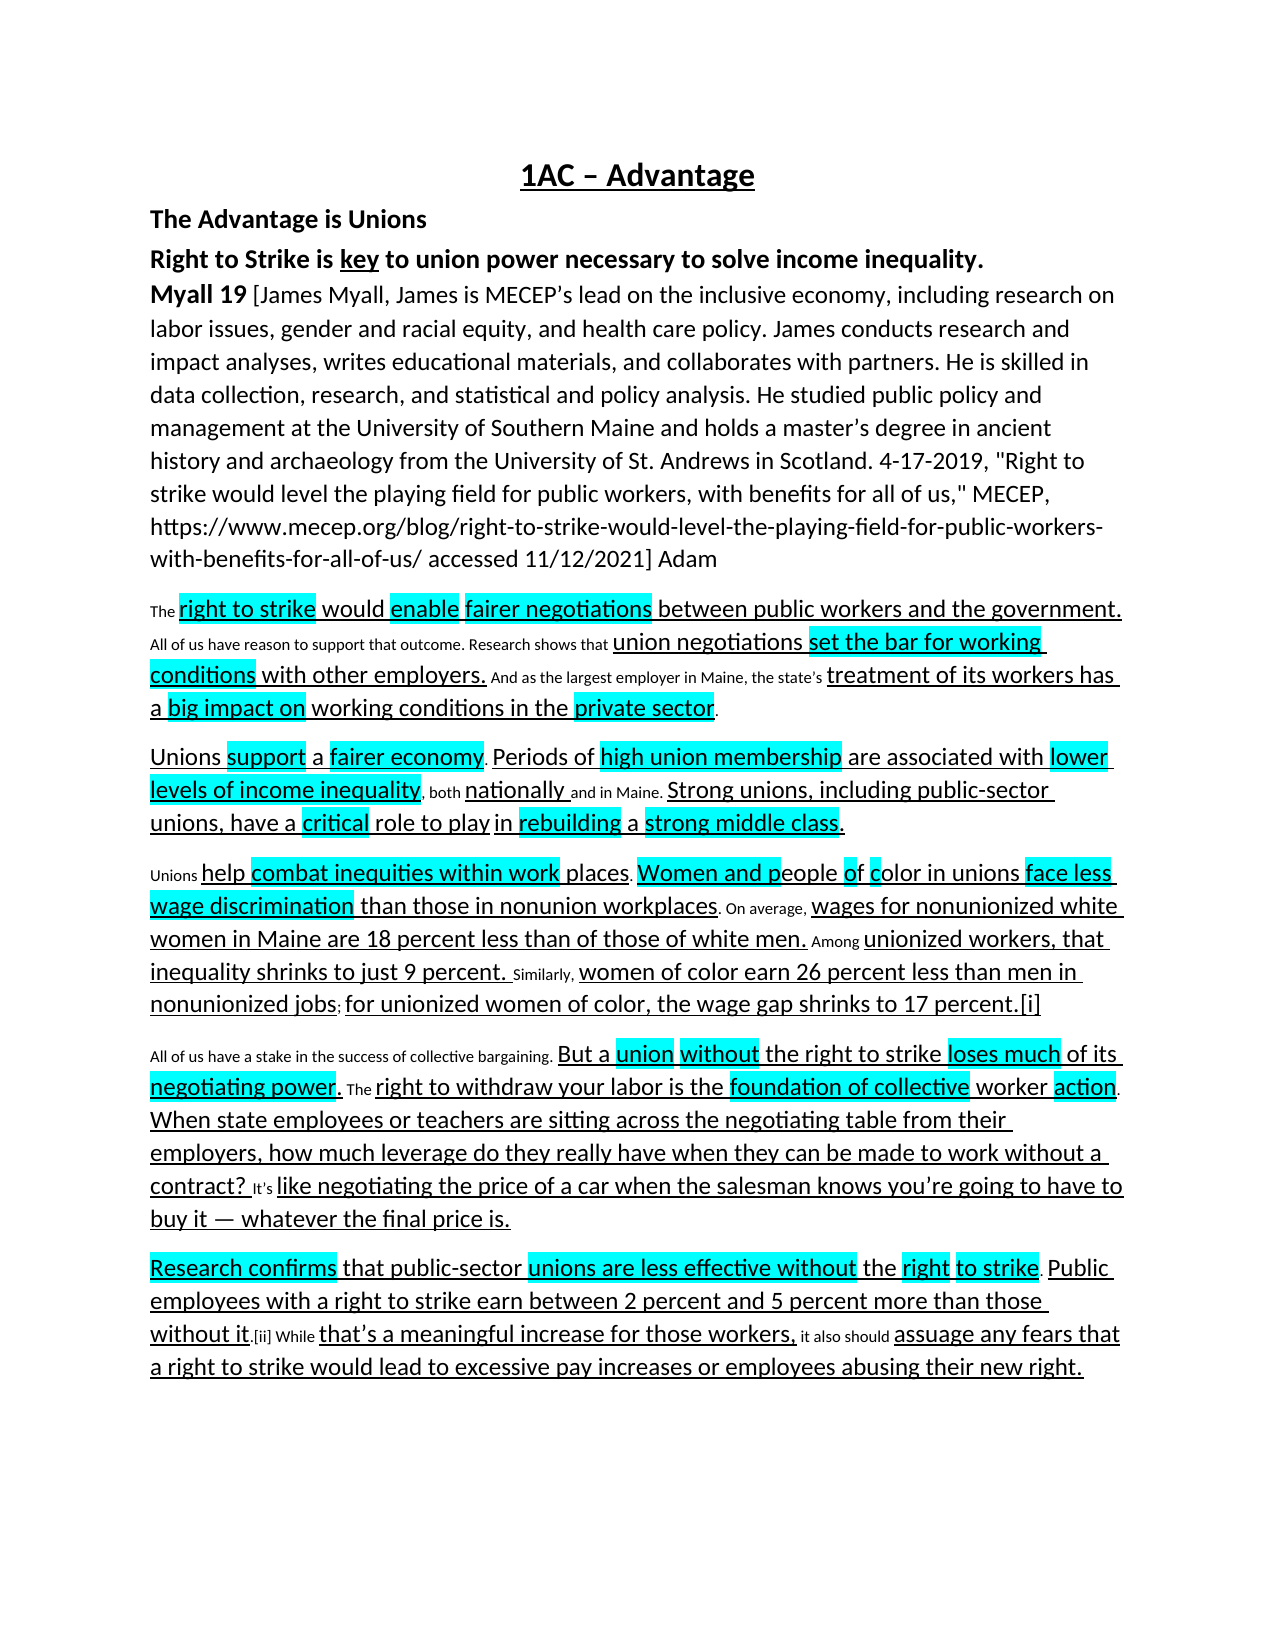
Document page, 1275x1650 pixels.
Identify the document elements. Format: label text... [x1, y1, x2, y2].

subtitle The Advantage is Unions [150, 202, 1125, 235]
text Myall 19 [James Myall, James is MECEP’s lead on the inclusive economy, including research on labor issues, gender and racial equity, and health care policy. James conducts research and impact analyses, writes educational materials, and collaborates with partners. He is skilled in data collection, research, and statistical and policy analysis. He studied public policy and management at the University of Southern Maine and holds a master’s degree in ancient history and archaeology from the University of St. Andrews in Scotland. 4-17-2019, "Right to strike would level the playing field for public workers, with benefits for all of us," MECEP, https://www.mecep.org/blog/right-to-strike-would-level-the-playing-field-for-public-workers-with-benefits-for-all-of-us/ accessed 11/12/2021] Adam [150, 278, 1125, 574]
subtitle Right to Strike is key to union power necessary to solve income inequality. [150, 242, 1125, 275]
subtitle 1AC – Advantage [150, 154, 1125, 195]
text Unions support a fairer economy. Periods of high union membership are associated with lower levels of income inequality, both nationally and in Maine. Strong unions, including public-sector unions, have a critical role to play in rebuilding a strong middle class. [150, 741, 1125, 838]
text Research confirms that public-sector unions are less effective without the right to strike. Public employees with a right to strike earn between 2 percent and 5 percent more than those without it.[ii] While that’s a meaningful increase for those workers, it also should assuage any fears that a right to strike would lead to excessive pay increases or employees abusing their new right. [150, 1252, 1125, 1382]
text The right to strike would enable fairer negotiations between public workers and the government. All of us have reason to support that outcome. Research shows that union negotiations set the bar for working conditions with other employers. And as the largest employer in Maine, the state’s treatment of its workers has a big impact on working conditions in the private sector. [150, 593, 1125, 722]
text Unions help combat inequities within work places. Women and people of color in unions face less wage discrimination than those in nonunion workplaces. On average, wages for nonunionized white women in Maine are 18 percent less than of those of white men. Among unionized workers, that inequality shrinks to just 9 percent. Similarly, women of color earn 26 percent less than men in nonunionized jobs; for unionized women of color, the wage gap shrinks to 17 percent.[i] [150, 857, 1125, 1019]
text All of us have a stake in the success of collective bargaining. But a union without the right to strike loses much of its negotiating power. The right to withdraw your labor is the foundation of collective worker action. When state employees or teachers are sitting across the negotiating table from their employers, how much leverage do they really have when they can be made to work without a contract? It’s like negotiating the price of a car when the salesman knows you’re going to have to buy it — whatever the final price is. [150, 1038, 1125, 1233]
